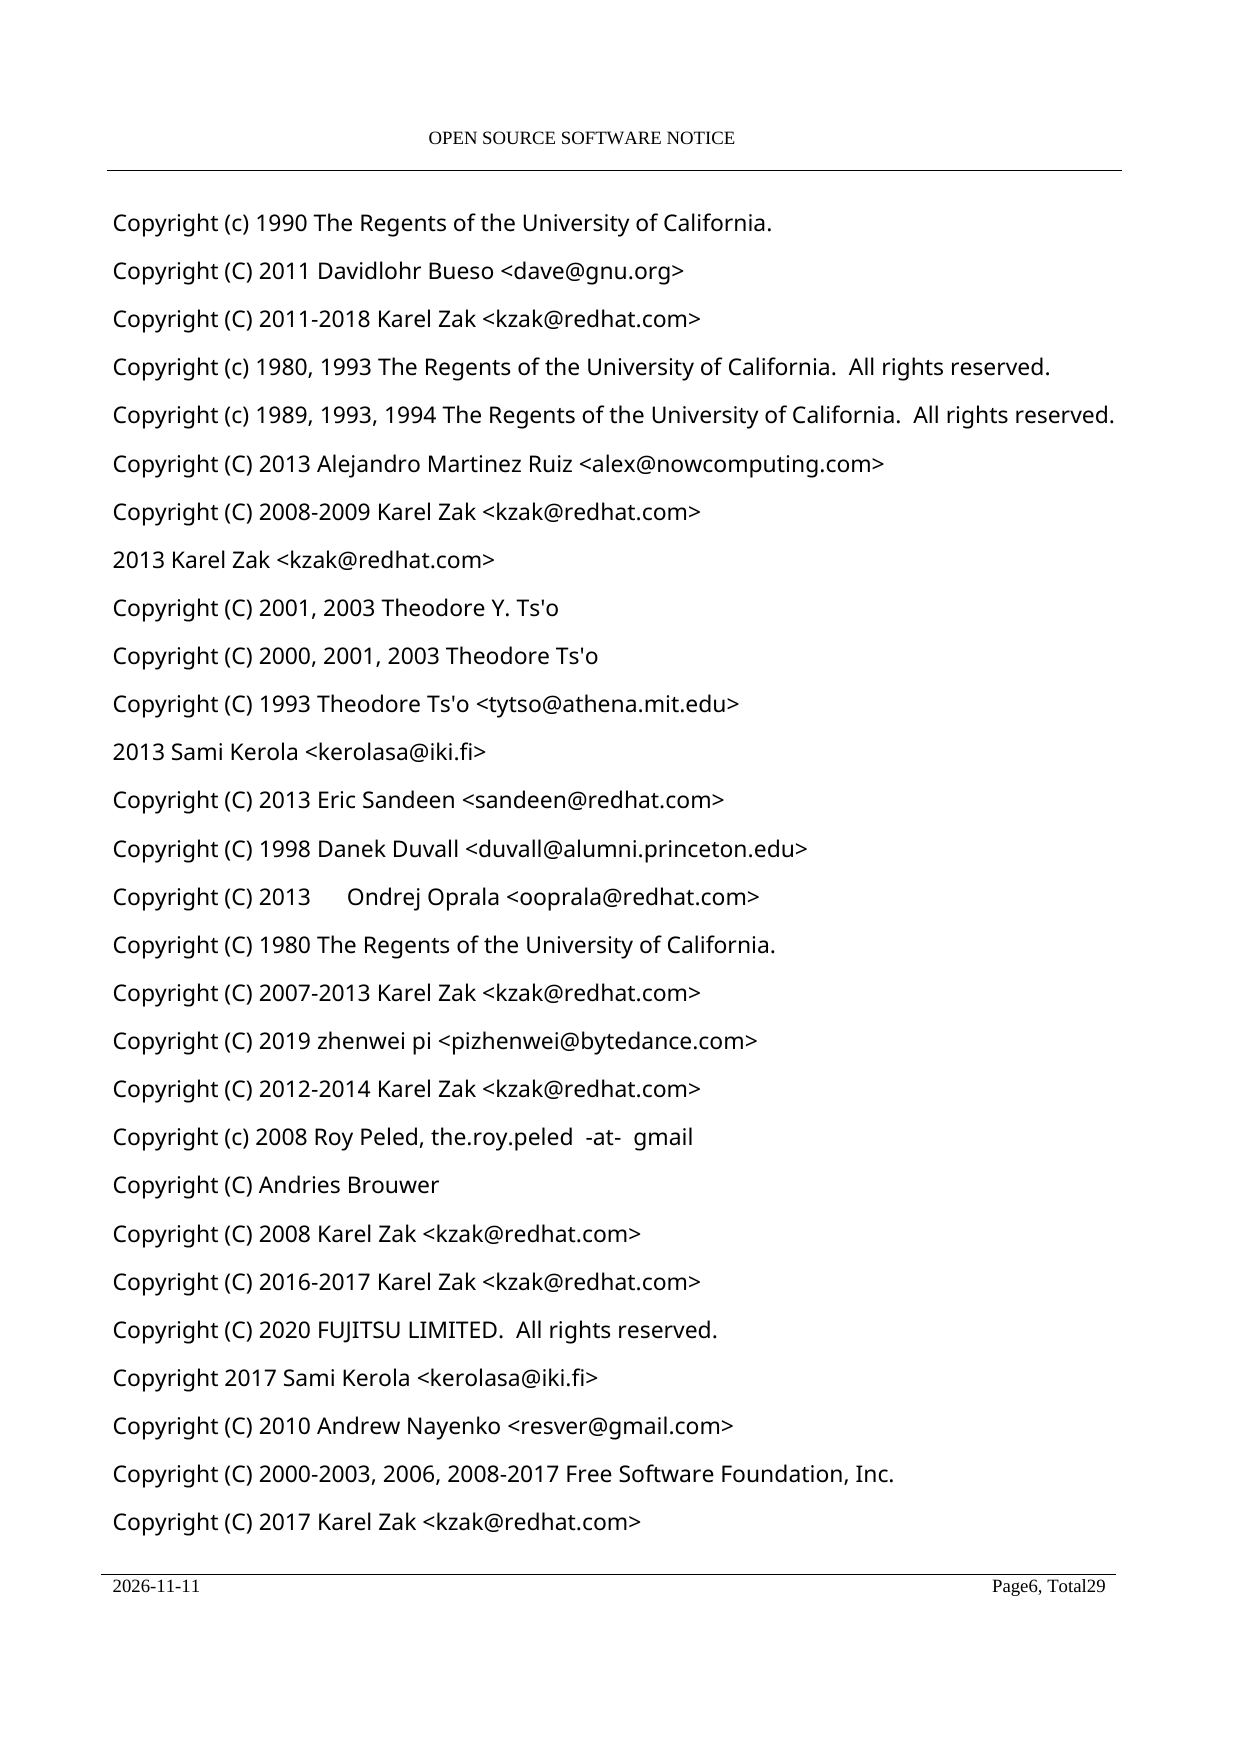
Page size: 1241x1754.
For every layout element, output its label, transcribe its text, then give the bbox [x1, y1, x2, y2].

text Copyright 2017 Sami Kerola <kerolasa@iki.fi> [112, 1361, 1128, 1394]
text 2013 Karel Zak <kzak@redhat.com> [112, 543, 1128, 576]
text Copyright (C) 2013 Ondrej Oprala <ooprala@redhat.com> [112, 880, 1128, 913]
text Copyright (c) 1990 The Regents of the University of California. [112, 206, 1128, 239]
text Copyright (C) 1980 The Regents of the University of California. [112, 928, 1128, 961]
text Copyright (C) 2011-2018 Karel Zak <kzak@redhat.com> [112, 303, 1128, 335]
text Copyright (C) 2010 Andrew Nayenko <resver@gmail.com> [112, 1409, 1128, 1442]
text Copyright (C) 1993 Theodore Ts'o <tytso@athena.mit.edu> [112, 688, 1128, 720]
text Copyright (C) 2007-2013 Karel Zak <kzak@redhat.com> [112, 976, 1128, 1009]
text Copyright (C) 2000-2003, 2006, 2008-2017 Free Software Foundation, Inc. [112, 1458, 1128, 1490]
text Copyright (C) 2016-2017 Karel Zak <kzak@redhat.com> [112, 1265, 1128, 1298]
text Copyright (c) 1989, 1993, 1994 The Regents of the University of California. All rights reserved. [112, 399, 1128, 431]
text Copyright (C) 2017 Karel Zak <kzak@redhat.com> [112, 1506, 1128, 1538]
text Copyright (C) 2000, 2001, 2003 Theodore Ts'o [112, 639, 1128, 672]
text Copyright (C) 2008 Karel Zak <kzak@redhat.com> [112, 1217, 1128, 1249]
text Copyright (C) 2013 Eric Sandeen <sandeen@redhat.com> [112, 784, 1128, 816]
text Copyright (C) 2008-2009 Karel Zak <kzak@redhat.com> [112, 495, 1128, 528]
text Copyright (C) 2001, 2003 Theodore Y. Ts'o [112, 591, 1128, 624]
text 2013 Sami Kerola <kerolasa@iki.fi> [112, 736, 1128, 768]
text Copyright (C) Andries Brouwer [112, 1169, 1128, 1201]
text Copyright (C) 2012-2014 Karel Zak <kzak@redhat.com> [112, 1073, 1128, 1105]
text Copyright (C) 2019 zhenwei pi <pizhenwei@bytedance.com> [112, 1024, 1128, 1057]
text Copyright (C) 1998 Danek Duvall <duvall@alumni.princeton.edu> [112, 832, 1128, 864]
text Copyright (C) 2011 Davidlohr Bueso <dave@gnu.org> [112, 254, 1128, 287]
text Copyright (c) 2008 Roy Peled, the.roy.peled -at- gmail [112, 1121, 1128, 1153]
text Copyright (C) 2013 Alejandro Martinez Ruiz <alex@nowcomputing.com> [112, 447, 1128, 479]
text Copyright (C) 2020 FUJITSU LIMITED. All rights reserved. [112, 1313, 1128, 1346]
text Copyright (c) 1980, 1993 The Regents of the University of California. All rights reserved. [112, 351, 1128, 383]
